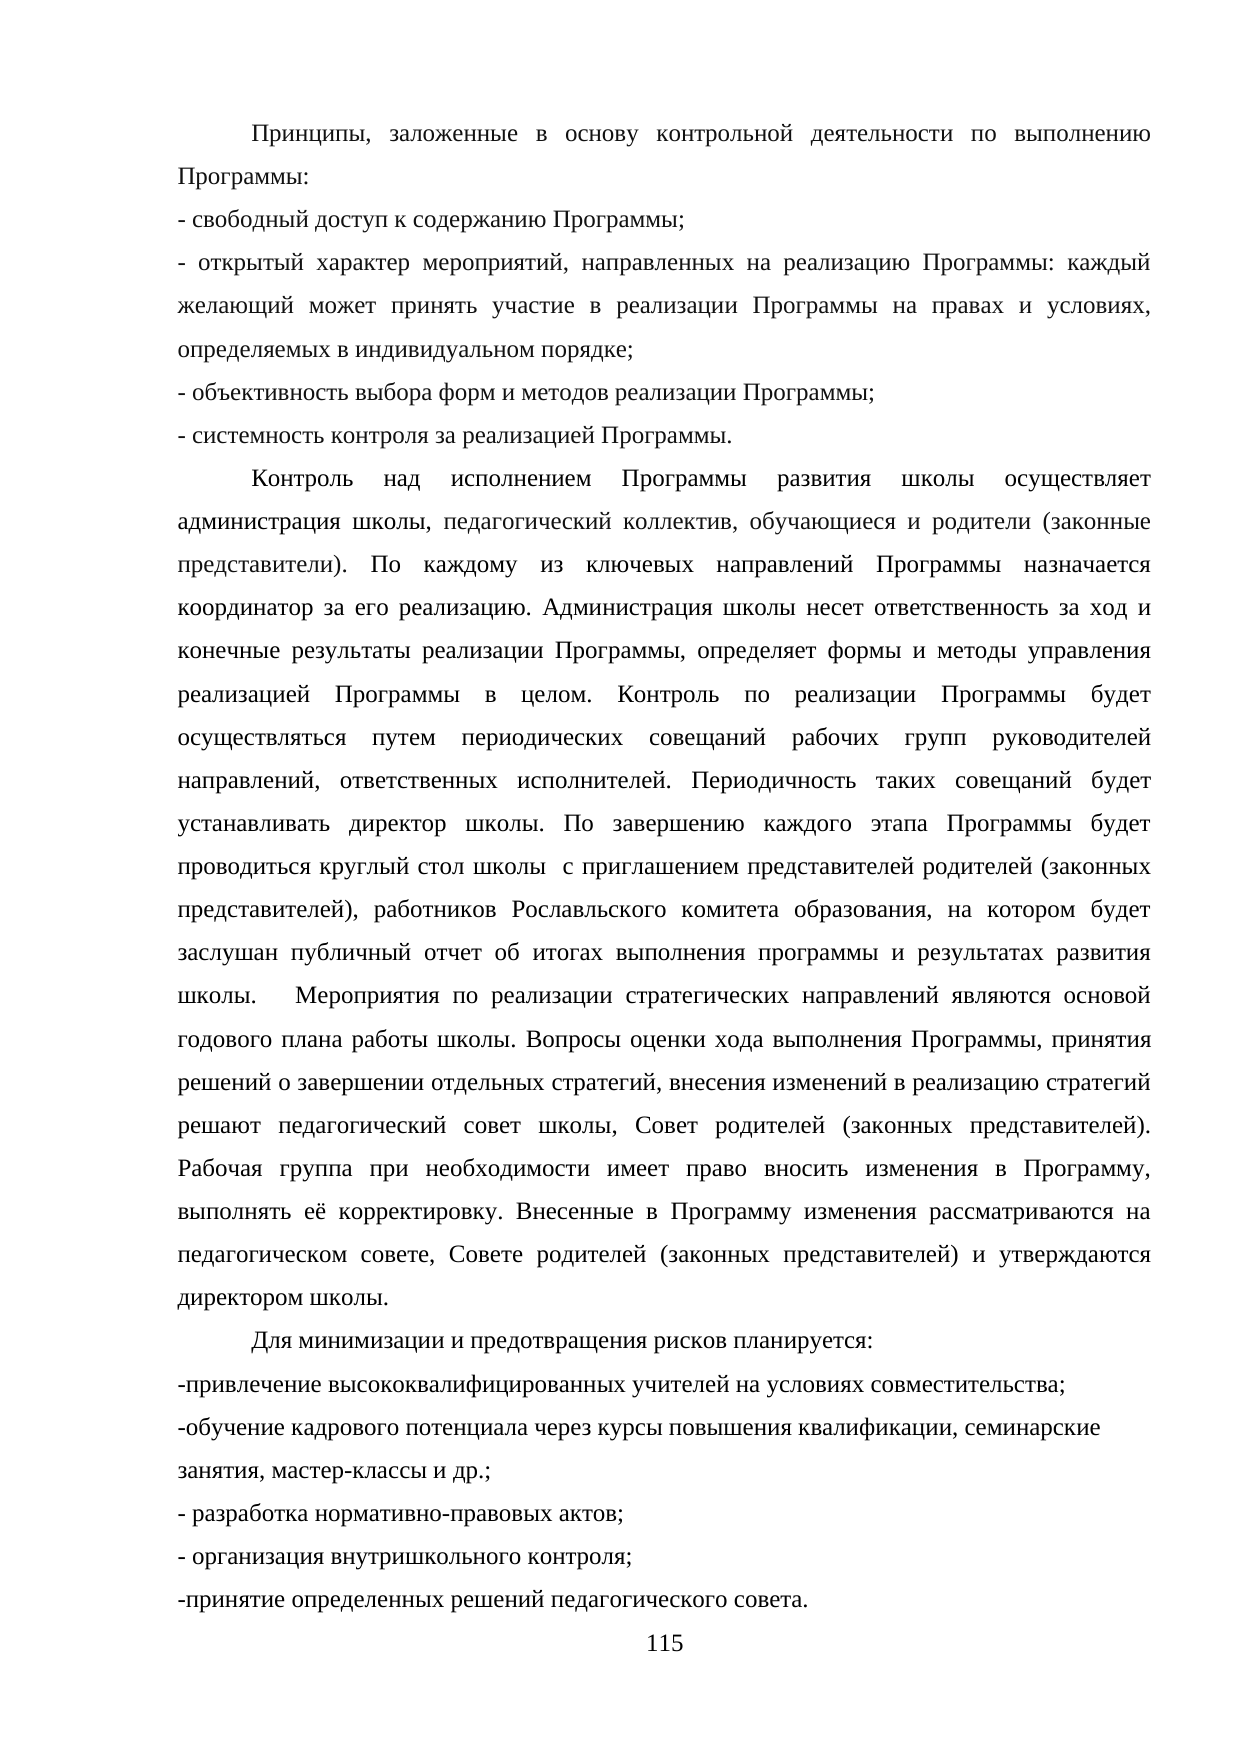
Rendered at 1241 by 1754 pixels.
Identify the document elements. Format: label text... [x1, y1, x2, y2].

text Принципы, заложенные в основу контрольной деятельности по выполнению Программы: [177, 118, 1152, 190]
text - открытый характер мероприятий, направленных на реализацию Программы: каждый желающий может принять участие в реализации Программы на правах и условиях, определяемых в индивидуальном порядке; [177, 247, 1152, 362]
text Для минимизации и предотвращения рисков планируется: [177, 1326, 1152, 1354]
text -принятие определенных решений педагогического совета. [177, 1584, 1152, 1613]
text - системность контроля за реализацией Программы. [177, 420, 1152, 449]
text занятия, мастер-классы и др.; [177, 1455, 1152, 1484]
text - организация внутришкольного контроля; [177, 1541, 1152, 1570]
text - свободный доступ к содержанию Программы; [177, 204, 1152, 233]
text -привлечение высококвалифицированных учителей на условиях совместительства; [177, 1369, 1152, 1397]
text -обучение кадрового потенциала через курсы повышения квалификации, семинарские [177, 1412, 1152, 1441]
text - объективность выбора форм и методов реализации Программы; [177, 377, 1152, 406]
text - разработка нормативно-правовых актов; [177, 1498, 1152, 1527]
text Контроль над исполнением Программы развития школы осуществляет администрация школы, педагогический коллектив, обучающиеся и родители (законные представители). По каждому из ключевых направлений Программы назначается координатор за его реализацию. Администрация школы несет ответственность за ход и конечные результаты реализации Программы, определяет формы и методы управления реализацией Программы в целом. Контроль по реализации Программы будет осуществляться путем периодических совещаний рабочих групп руководителей направлений, ответственных исполнителей. Периодичность таких совещаний будет устанавливать директор школы. По завершению каждого этапа Программы будет проводиться круглый стол школы с приглашением представителей родителей (законных представителей), работников Рославльского комитета образования, на котором будет заслушан публичный отчет об итогах выполнения программы и результатах развития школы. Мероприятия по реализации стратегических направлений являются основой годового плана работы школы. Вопросы оценки хода выполнения Программы, принятия решений о завершении отдельных стратегий, внесения изменений в реализацию стратегий решают педагогический совет школы, Совет родителей (законных представителей). Рабочая группа при необходимости имеет право вносить изменения в Программу, выполнять её корректировку. Внесенные в Программу изменения рассматриваются на педагогическом совете, Совете родителей (законных представителей) и утверждаются директором школы. [177, 463, 1152, 1311]
